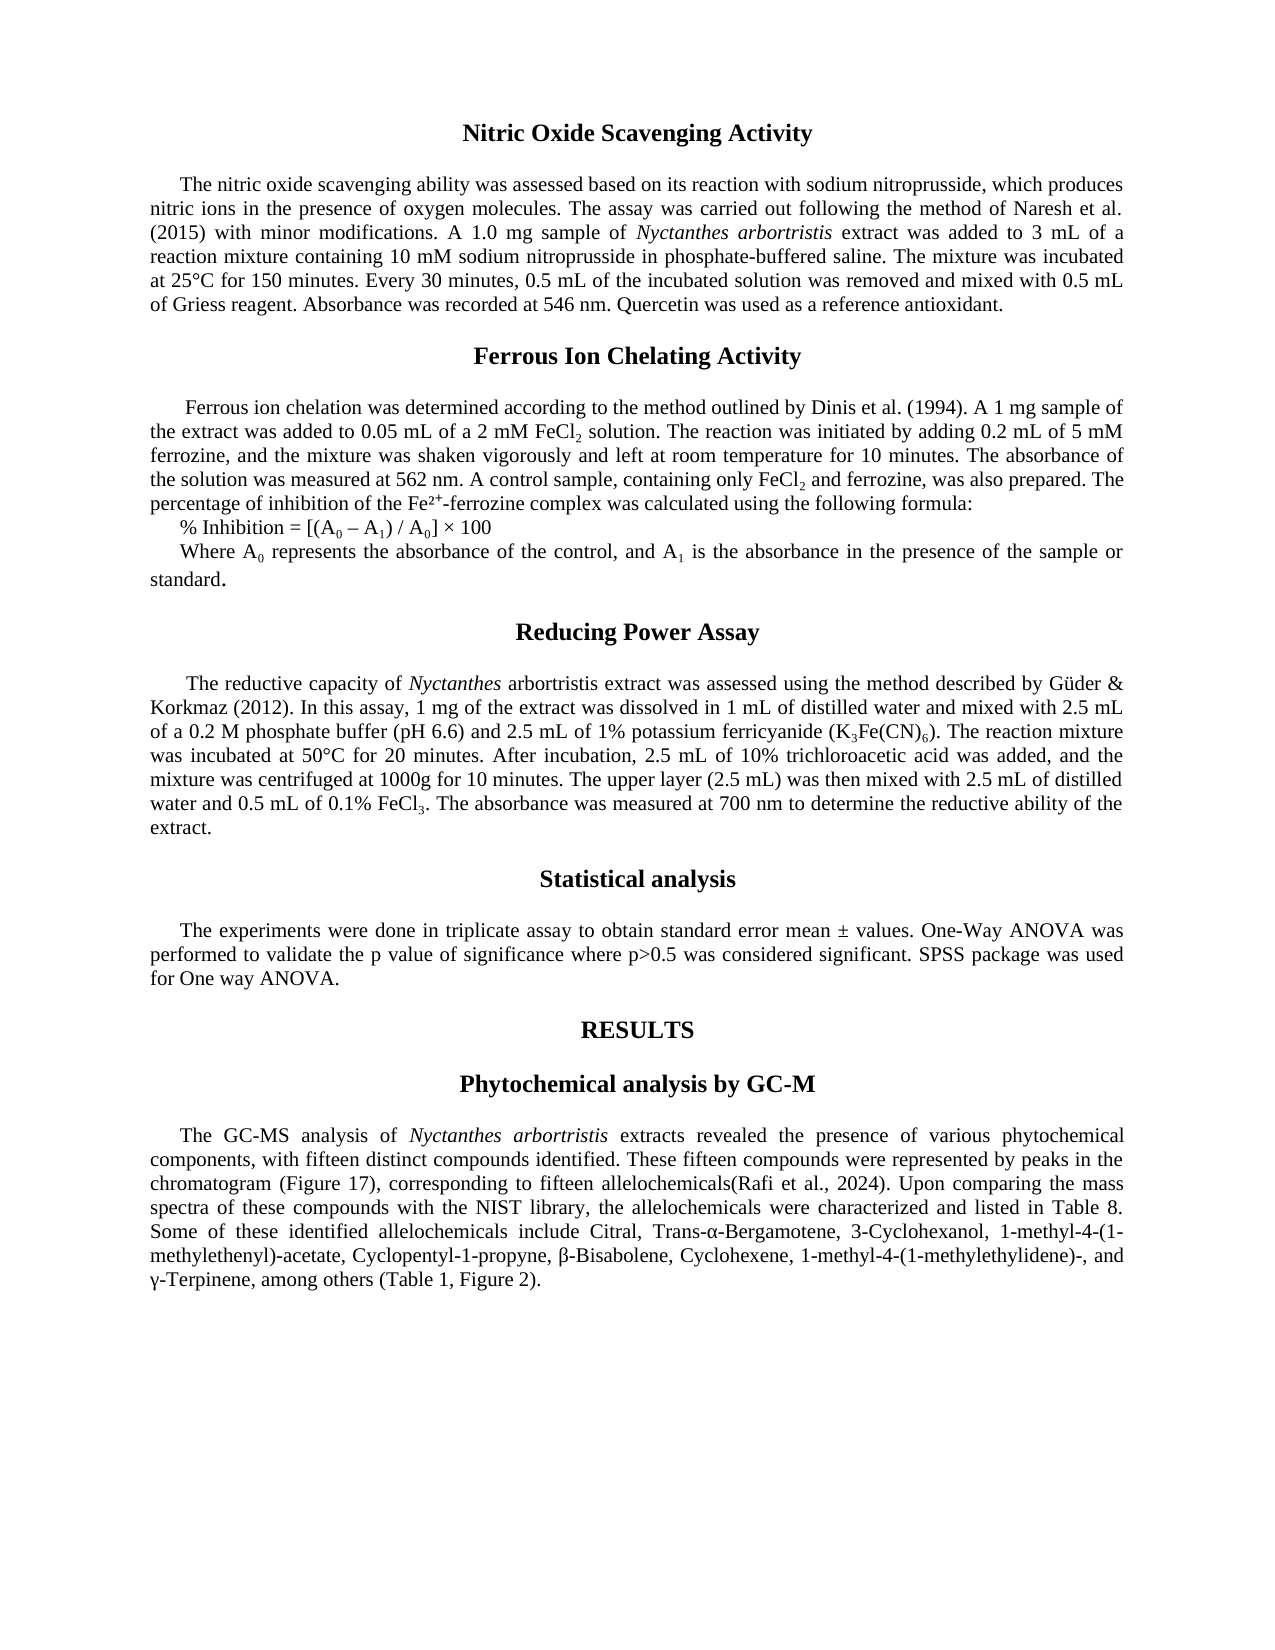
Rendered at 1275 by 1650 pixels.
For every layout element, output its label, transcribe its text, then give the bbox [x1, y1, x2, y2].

text The GC-MS analysis of Nyctanthes arbortristis extracts revealed the presence of various phytochemical components, with fifteen distinct compounds identified. These fifteen compounds were represented by peaks in the chromatogram (Figure 17), corresponding to fifteen allelochemicals(Rafi et al., 2024). Upon comparing the mass spectra of these compounds with the NIST library, the allelochemicals were characterized and listed in Table 8. Some of these identified allelochemicals include Citral, Trans-α-Bergamotene, 3-Cyclohexanol, 1-methyl-4-(1-methylethenyl)-acetate, Cyclopentyl-1-propyne, β-Bisabolene, Cyclohexene, 1-methyl-4-(1-methylethylidene)-, and γ-Terpinene, among others (Table 1, Figure 2). [150, 1123, 1125, 1291]
text The reductive capacity of Nyctanthes arbortristis extract was assessed using the method described by Güder & Korkmaz (2012). In this assay, 1 mg of the extract was dissolved in 1 mL of distilled water and mixed with 2.5 mL of a 0.2 M phosphate buffer (pH 6.6) and 2.5 mL of 1% potassium ferricyanide (K₃Fe(CN)₆). The reaction mixture was incubated at 50°C for 20 minutes. After incubation, 2.5 mL of 10% trichloroacetic acid was added, and the mixture was centrifuged at 1000g for 10 minutes. The upper layer (2.5 mL) was then mixed with 2.5 mL of distilled water and 0.5 mL of 0.1% FeCl₃. The absorbance was measured at 700 nm to determine the reductive ability of the extract. [150, 671, 1125, 839]
text % Inhibition = [(A₀ – A₁) / A₀] × 100 [150, 515, 1125, 539]
subtitle Ferrous Ion Chelating Activity [150, 341, 1125, 370]
subtitle Nitric Oxide Scavenging Activity [150, 118, 1125, 147]
text Where A₀ represents the absorbance of the control, and A₁ is the absorbance in the presence of the sample or standard. [150, 539, 1125, 592]
text The nitric oxide scavenging ability was assessed based on its reaction with sodium nitroprusside, which produces nitric ions in the presence of oxygen molecules. The assay was carried out following the method of Naresh et al. (2015) with minor modifications. A 1.0 mg sample of Nyctanthes arbortristis extract was added to 3 mL of a reaction mixture containing 10 mM sodium nitroprusside in phosphate-buffered saline. The mixture was incubated at 25°C for 150 minutes. Every 30 minutes, 0.5 mL of the incubated solution was removed and mixed with 0.5 mL of Griess reagent. Absorbance was recorded at 546 nm. Quercetin was used as a reference antioxidant. [150, 172, 1125, 316]
subtitle Phytochemical analysis by GC-M [150, 1069, 1125, 1098]
subtitle Reducing Power Assay [150, 617, 1125, 646]
subtitle Results [150, 1015, 1125, 1044]
subtitle Statistical analysis [150, 864, 1125, 893]
text Ferrous ion chelation was determined according to the method outlined by Dinis et al. (1994). A 1 mg sample of the extract was added to 0.05 mL of a 2 mM FeCl₂ solution. The reaction was initiated by adding 0.2 mL of 5 mM ferrozine, and the mixture was shaken vigorously and left at room temperature for 10 minutes. The absorbance of the solution was measured at 562 nm. A control sample, containing only FeCl₂ and ferrozine, was also prepared. The percentage of inhibition of the Fe²⁺-ferrozine complex was calculated using the following formula: [150, 395, 1125, 515]
text The experiments were done in triplicate assay to obtain standard error mean ± values. One-Way ANOVA was performed to validate the p value of significance where p>0.5 was considered significant. SPSS package was used for One way ANOVA. [150, 918, 1125, 990]
